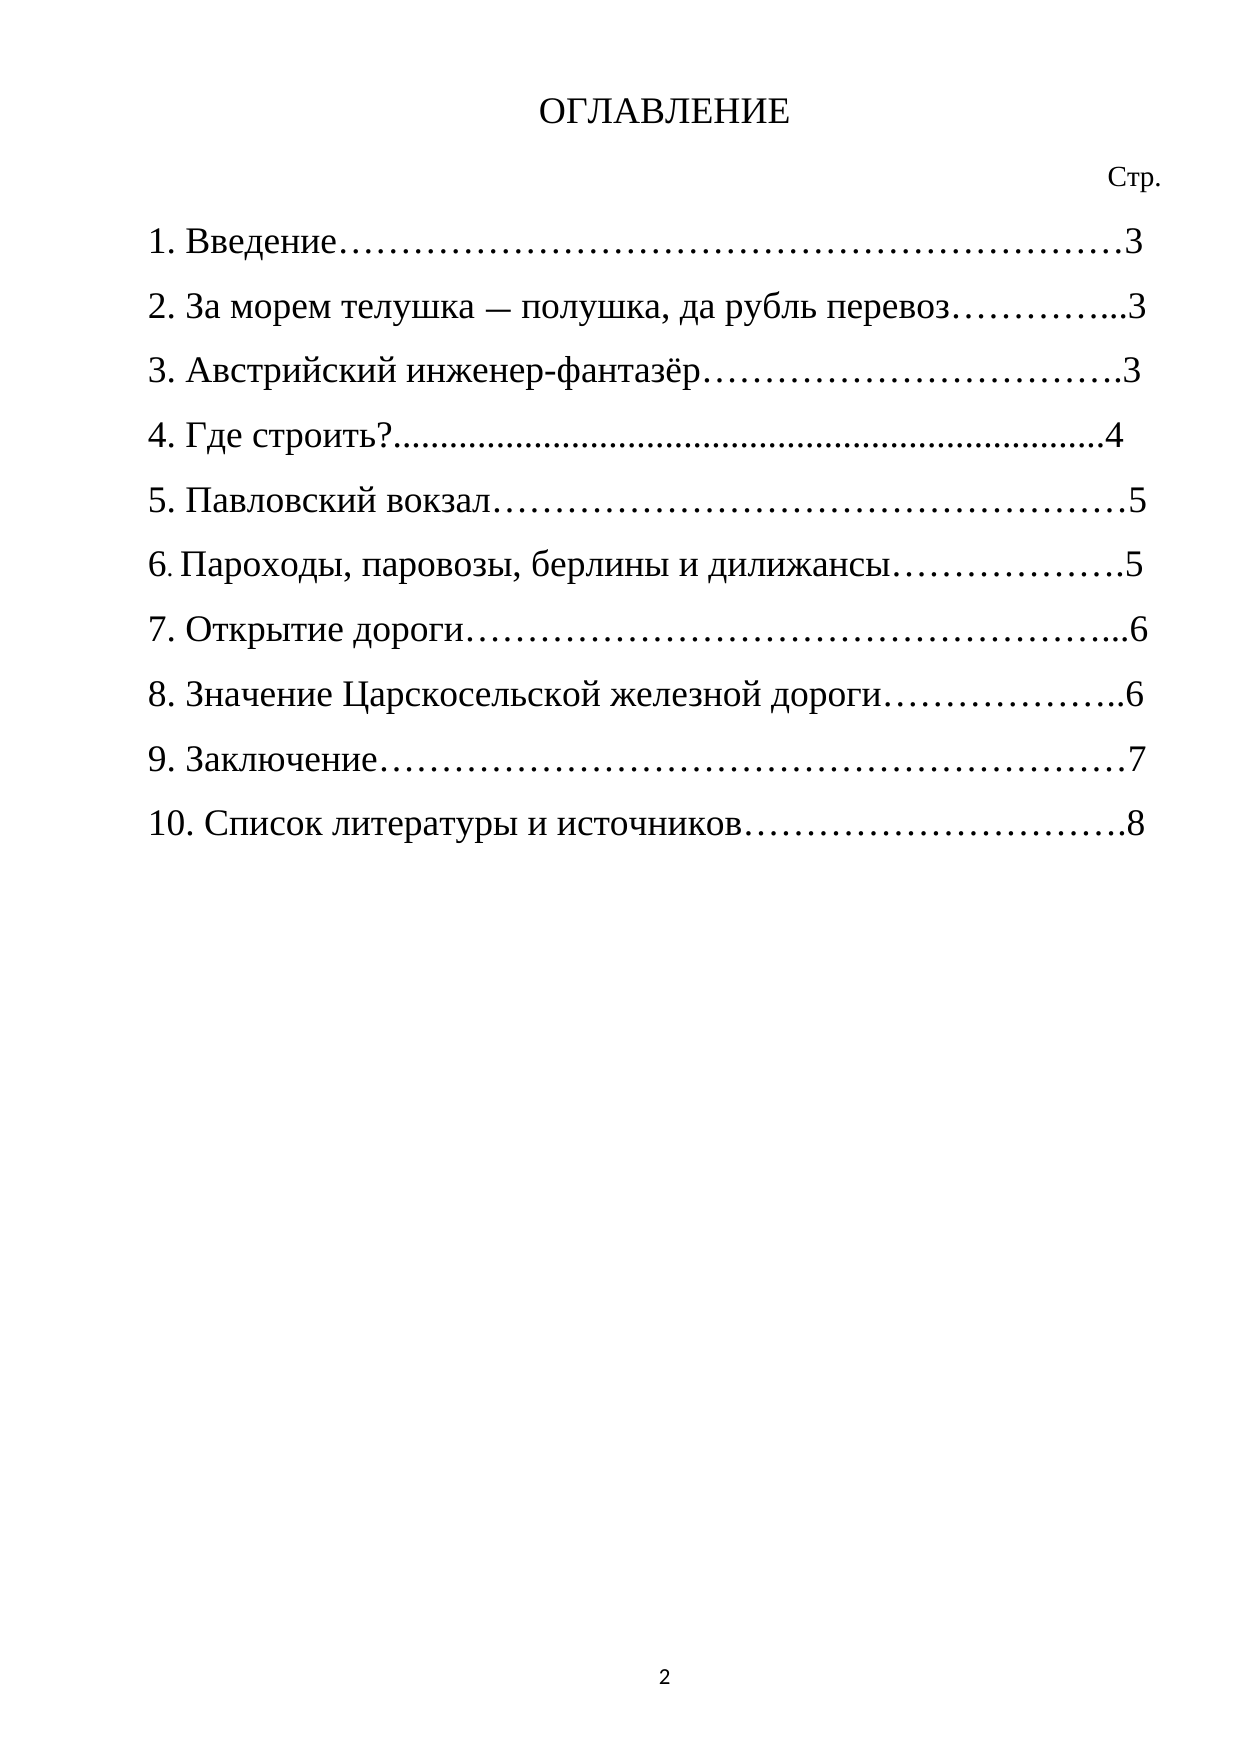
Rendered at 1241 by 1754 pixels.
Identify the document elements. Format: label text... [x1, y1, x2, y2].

text 5. Павловский вокзал……………………………………………5 [148, 477, 1181, 520]
text 8. Значение Царскосельской железной дороги………………..6 [148, 671, 1181, 714]
text 2. За морем телушка — полушка, да рубль перевоз…………...3 [148, 283, 1181, 326]
text 6. Пароходы, паровозы, берлины и дилижансы……………….5 [148, 542, 1181, 585]
text 4. Где строить?............................................................................4 [148, 412, 1181, 456]
text 1. Введение………………………………………………………3 [148, 218, 1181, 262]
text 10. Список литературы и источников………………………….8 [148, 801, 1181, 844]
text 3. Австрийский инженер-фантазёр…………………………….3 [148, 348, 1181, 391]
text 7. Открытие дороги……………………………………………...6 [148, 607, 1181, 650]
text ОГЛАВЛЕНИЕ [148, 89, 1181, 132]
text Стр. [148, 159, 1181, 193]
text 9. Заключение……………………………………………………7 [148, 736, 1181, 779]
